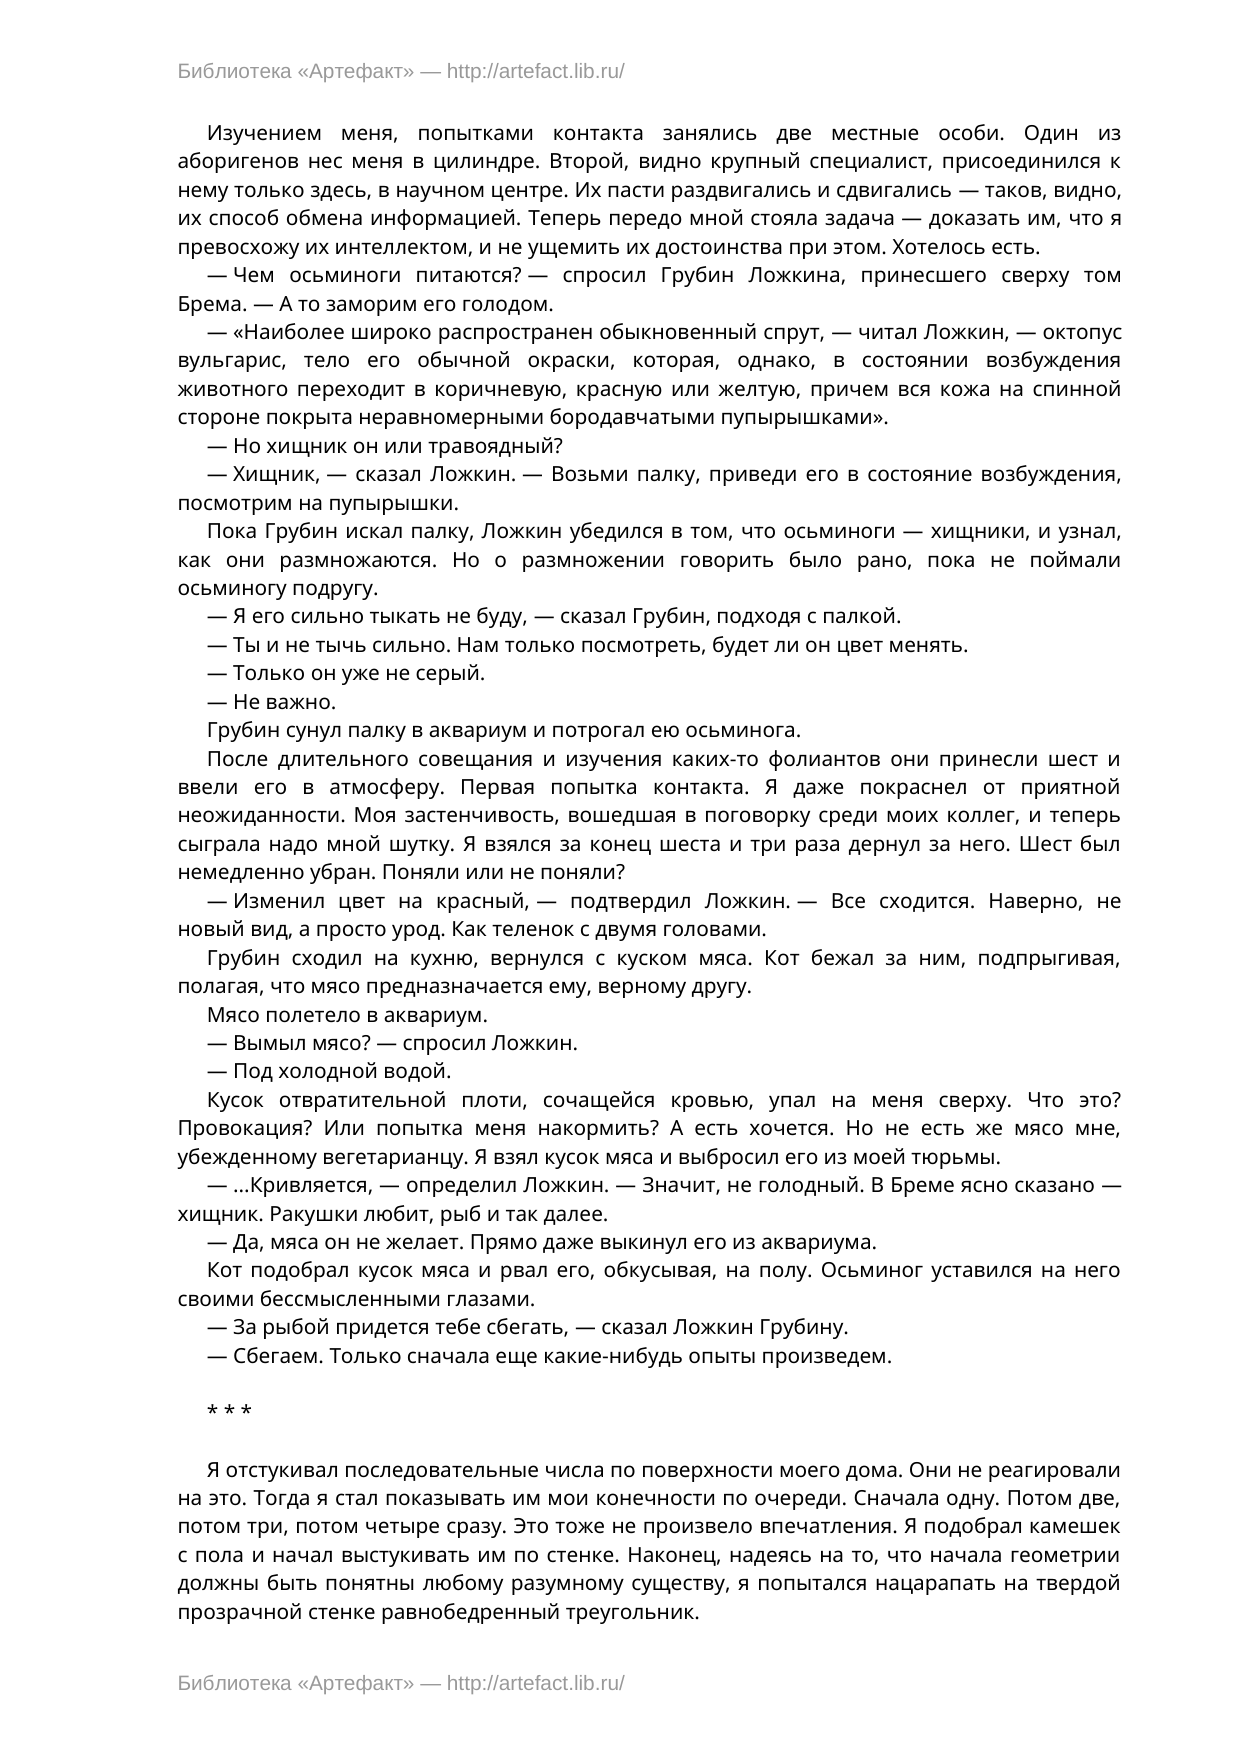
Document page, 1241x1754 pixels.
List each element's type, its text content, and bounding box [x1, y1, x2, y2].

text Я отстукивал последовательные числа по поверхности моего дома. Они не реагировали на это. Тогда я стал показывать им мои конечности по очереди. Сначала одну. Потом две, потом три, потом четыре сразу. Это тоже не произвело впечатления. Я подобрал камешек с пола и начал выстукивать им по стенке. Наконец, надеясь на то, что начала геометрии должны быть понятны любому разумному существу, я попытался нацарапать на твердой прозрачной стенке равнобедренный треугольник. [177, 1455, 1122, 1625]
text После длительного совещания и изучения каких-то фолиантов они принесли шест и ввели его в атмосферу. Первая попытка контакта. Я даже покраснел от приятной неожиданности. Моя застенчивость, вошедшая в поговорку среди моих коллег, и теперь сыграла надо мной шутку. Я взялся за конец шеста и три раза дернул за него. Шест был немедленно убран. Поняли или не поняли? [177, 744, 1122, 886]
subtitle * * * [177, 1398, 1122, 1426]
text — Хищник, — сказал Ложкин. — Возьми палку, приведи его в состояние возбуждения, посмотрим на пупырышки. [177, 459, 1122, 516]
text Кусок отвратительной плоти, сочащейся кровью, упал на меня сверху. Что это? Провокация? Или попытка меня накормить? А есть хочется. Но не есть же мясо мне, убежденному вегетарианцу. Я взял кусок мяса и выбросил его из моей тюрьмы. [177, 1085, 1122, 1170]
text Пока Грубин искал палку, Ложкин убедился в том, что осьминоги — хищники, и узнал, как они размножаются. Но о размножении говорить было рано, пока не поймали осьминогу подругу. [177, 516, 1122, 602]
text Мясо полетело в аквариум. [177, 1000, 1122, 1028]
text — Вымыл мясо? — спросил Ложкин. [177, 1028, 1122, 1057]
text — Да, мяса он не желает. Прямо даже выкинул его из аквариума. [177, 1227, 1122, 1256]
text — Я его сильно тыкать не буду, — сказал Грубин, подходя с палкой. [177, 602, 1122, 630]
text — Чем осьминоги питаются? — спросил Грубин Ложкина, принесшего сверху том Брема. — А то заморим его голодом. [177, 260, 1122, 317]
text — Не важно. [177, 687, 1122, 715]
text Грубин сунул палку в аквариум и потрогал ею осьминога. [177, 715, 1122, 744]
text Грубин сходил на кухню, вернулся с куском мяса. Кот бежал за ним, подпрыгивая, полагая, что мясо предназначается ему, верному другу. [177, 943, 1122, 1000]
text — «Наиболее широко распространен обыкновенный спрут, — читал Ложкин, — октопус вульгарис, тело его обычной окраски, которая, однако, в состоянии возбуждения животного переходит в коричневую, красную или желтую, причем вся кожа на спинной стороне покрыта неравномерными бородавчатыми пупырышками». [177, 317, 1122, 431]
text — Только он уже не серый. [177, 658, 1122, 687]
text — За рыбой придется тебе сбегать, — сказал Ложкин Грубину. [177, 1312, 1122, 1341]
text — Сбегаем. Только сначала еще какие-нибудь опыты произведем. [177, 1341, 1122, 1369]
text Изучением меня, попытками контакта занялись две местные особи. Один из аборигенов нес меня в цилиндре. Второй, видно крупный специалист, присоединился к нему только здесь, в научном центре. Их пасти раздвигались и сдвигались — таков, видно, их способ обмена информацией. Теперь передо мной стояла задача — доказать им, что я превосхожу их интеллектом, и не ущемить их достоинства при этом. Хотелось есть. [177, 118, 1122, 260]
text Кот подобрал кусок мяса и рвал его, обкусывая, на полу. Осьминог уставился на него своими бессмысленными глазами. [177, 1256, 1122, 1312]
text — ...Кривляется, — определил Ложкин. — Значит, не голодный. В Бреме ясно сказано — хищник. Ракушки любит, рыб и так далее. [177, 1170, 1122, 1227]
text — Ты и не тычь сильно. Нам только посмотреть, будет ли он цвет менять. [177, 630, 1122, 658]
text — Под холодной водой. [177, 1057, 1122, 1085]
text — Но хищник он или травоядный? [177, 431, 1122, 459]
text — Изменил цвет на красный, — подтвердил Ложкин. — Все сходится. Наверно, не новый вид, а просто урод. Как теленок с двумя головами. [177, 886, 1122, 943]
